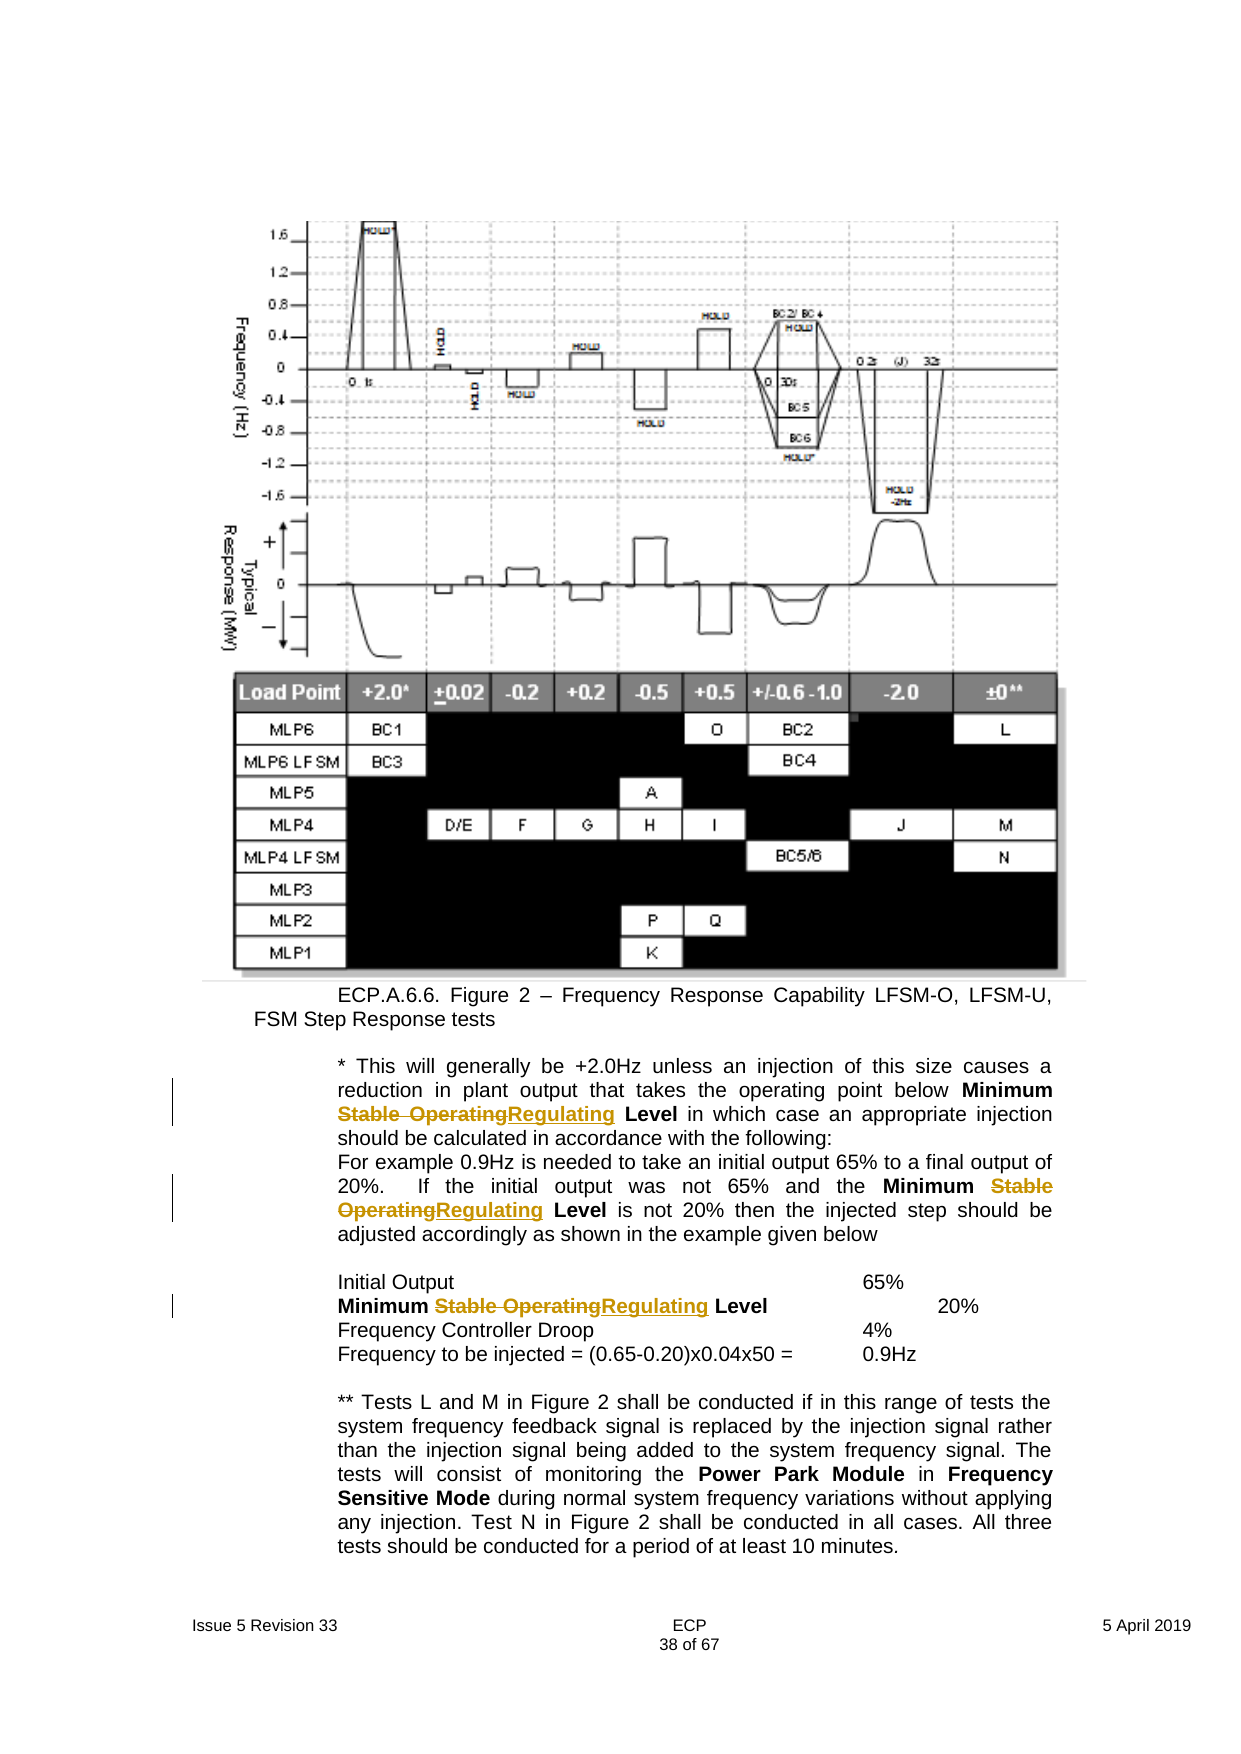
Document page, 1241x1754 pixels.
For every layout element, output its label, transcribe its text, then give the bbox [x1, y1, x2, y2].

picture [202, 221, 1087, 983]
text * This will generally be +2.0Hz unless an injection of this size causes a reduction in plant output that takes the operating point below Minimum Level in which case an appropriate injection should be calculated in accordance with the following: [337, 1054, 1053, 1150]
text Frequency to be injected = (0.65-0.20)x0.04x50 = 0.9Hz [337, 1342, 1053, 1366]
text ** Tests L and M in Figure 2 shall be conducted if in this range of tests the system frequency feedback signal is replaced by the injection signal rather than the injection signal being added to the system frequency signal. The tests will consist of monitoring the Power Park Module in Frequency Sensitive Mode during normal system frequency variations without applying any injection. Test N in Figure 2 shall be conducted in all cases. All three tests should be conducted for a period of at least 10 minutes. [337, 1390, 1053, 1557]
text For example 0.9Hz is needed to take an initial output 65% to a final output of 20%. If the initial output was not 65% and the Minimum Level is not 20% then the injected step should be adjusted accordingly as shown in the example given below [337, 1150, 1053, 1246]
text Minimum Level 20% [337, 1294, 1053, 1318]
text Initial Output 65% [337, 1270, 1053, 1294]
text Frequency Controller Droop 4% [337, 1318, 1053, 1342]
text ECP.A.6.6. Figure 2 – Frequency Response Capability LFSM-O, LFSM-U, FSM Step Response tests [254, 983, 1053, 1030]
